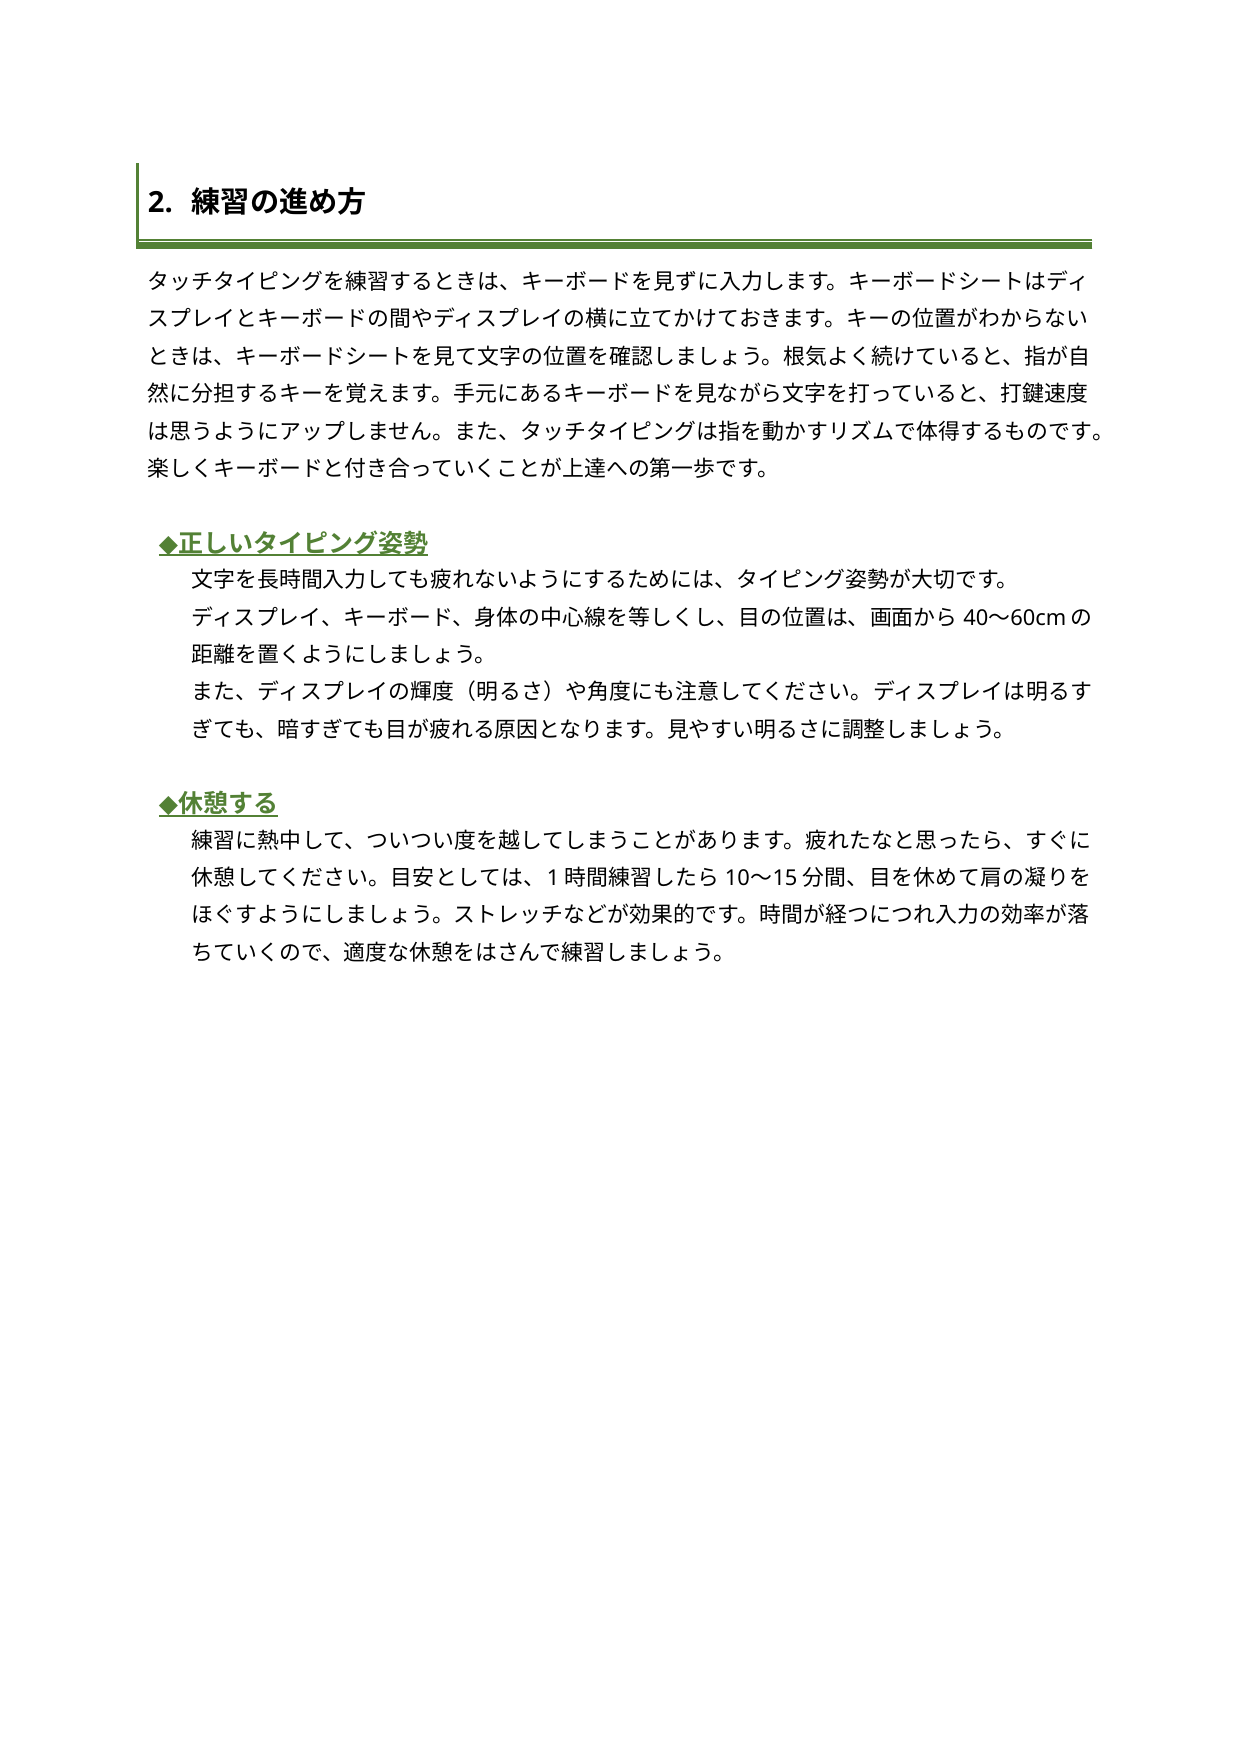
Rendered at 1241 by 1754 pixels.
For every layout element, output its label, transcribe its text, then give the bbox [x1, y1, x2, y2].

text ディスプレイ、キーボード、身体の中心線を等しくし、目の位置は、画面から40～60cmの距離を置くようにしましょう。 [191, 597, 1092, 671]
subtitle 練習の進め方 [136, 162, 1092, 239]
subtitle ◆休憩する [159, 784, 1092, 820]
text 文字を長時間入力しても疲れないようにするためには、タイピング姿勢が大切です。 [191, 559, 1092, 597]
text また、ディスプレイの輝度（明るさ）や角度にも注意してください。ディスプレイは明るすぎても、暗すぎても目が疲れる原因となります。見やすい明るさに調整しましょう。 [191, 671, 1092, 746]
subtitle ◆正しいタイピング姿勢 [159, 523, 1092, 559]
text タッチタイピングを練習するときは、キーボードを見ずに入力します。キーボードシートはディスプレイとキーボードの間やディスプレイの横に立てかけておきます。キーの位置がわからないときは、キーボードシートを見て文字の位置を確認しましょう。根気よく続けていると、指が自然に分担するキーを覚えます。手元にあるキーボードを見ながら文字を打っていると、打鍵速度は思うようにアップしません。また、タッチタイピングは指を動かすリズムで体得するものです。楽しくキーボードと付き合っていくことが上達への第一歩です。 [148, 261, 1092, 486]
text 練習に熱中して、ついつい度を越してしまうことがあります。疲れたなと思ったら、すぐに休憩してください。目安としては、1時間練習したら10～15分間、目を休めて肩の凝りをほぐすようにしましょう。ストレッチなどが効果的です。時間が経つにつれ入力の効率が落ちていくので、適度な休憩をはさんで練習しましょう。 [191, 820, 1092, 969]
